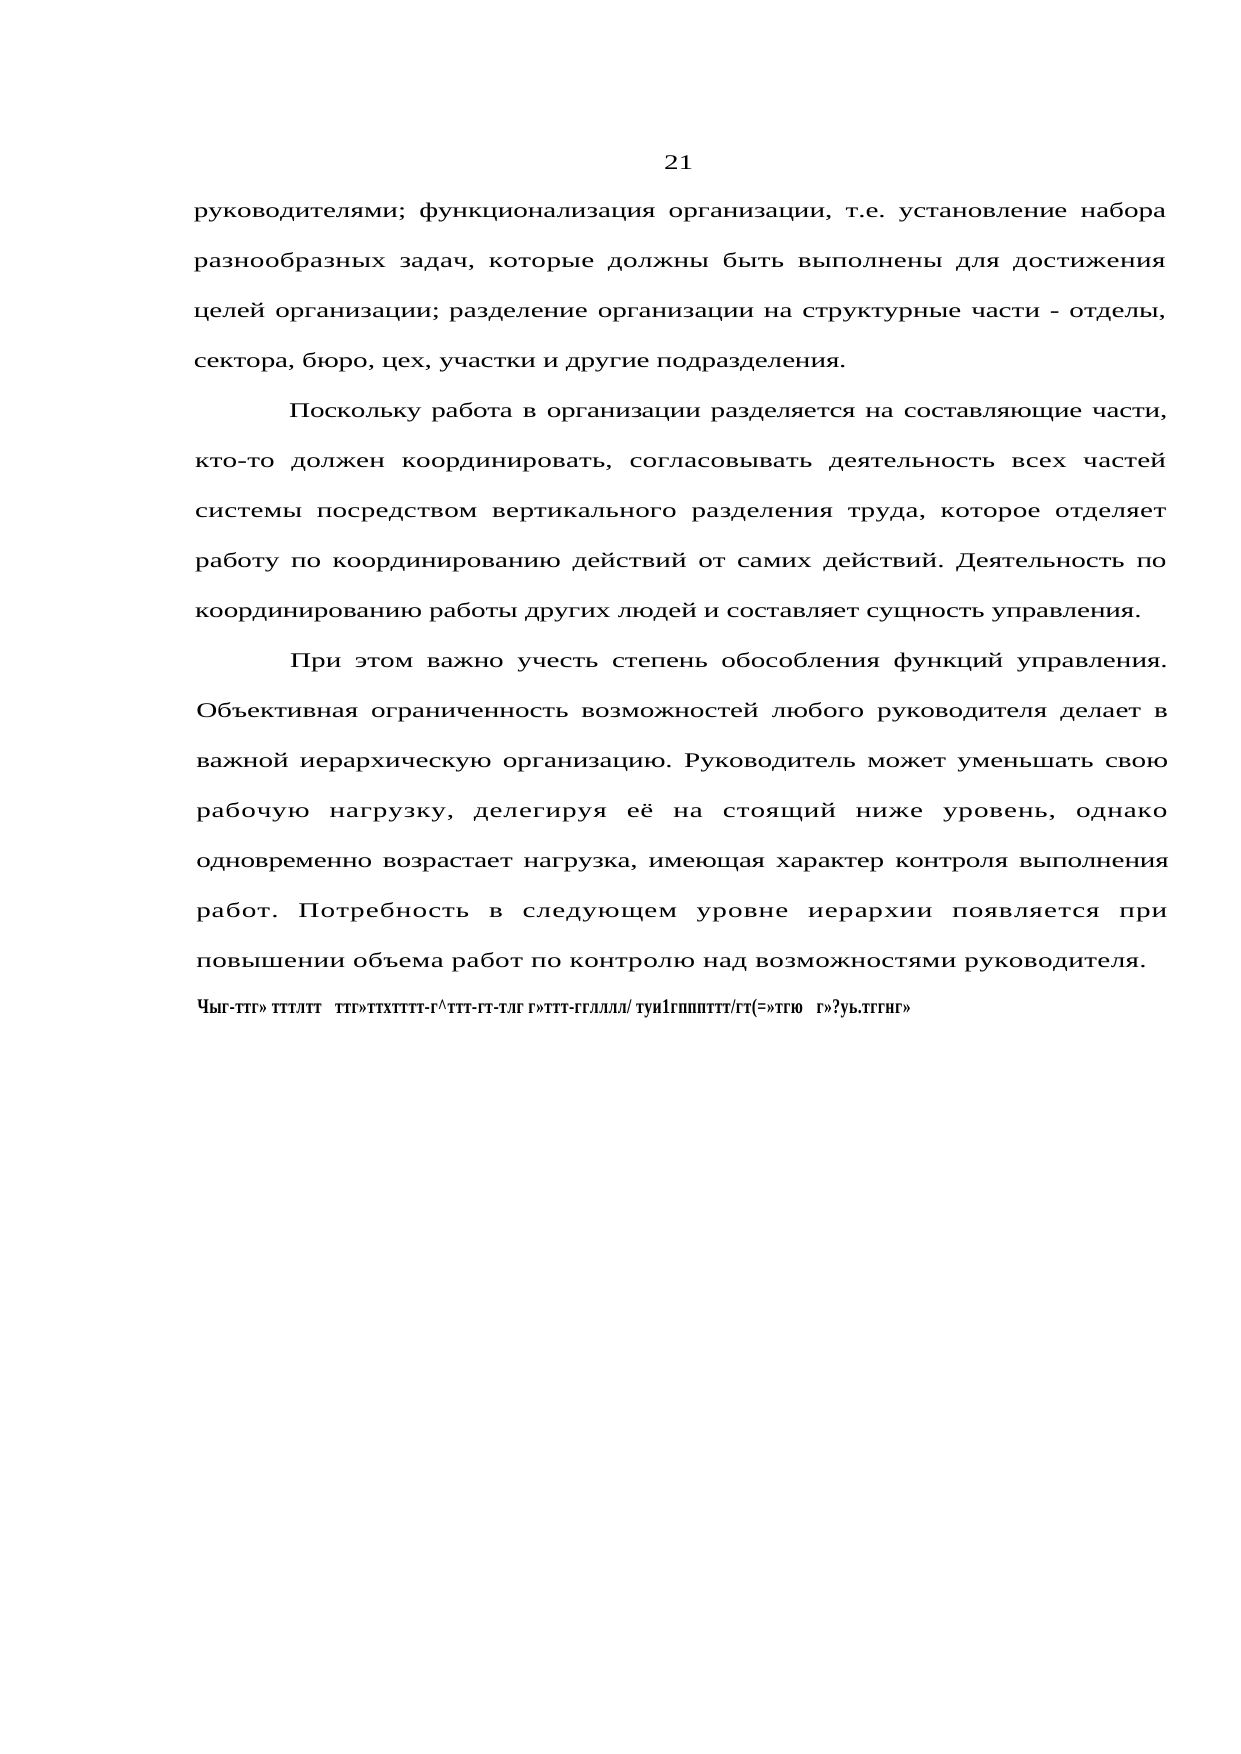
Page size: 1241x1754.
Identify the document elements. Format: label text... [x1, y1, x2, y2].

text Поскольку работа в организации разделяется на составляющие части, кто-то должен координировать, согласовывать деятельность всех частей системы посредством вертикального разделения труда, которое отделяет работу по координированию действий от самих действий. Деятельность по координированию работы других людей и составляет сущность управления. [195, 377, 1168, 627]
text 21 [193, 150, 1163, 174]
text Чыг-ттг» тттлтт ттг»ттхтттт-г^ттт-гт-тлг г»ттт-гглллл/ туи1гпппттт/гт(=»тгю г»?уь.тггнг» [197, 994, 1169, 1018]
text При этом важно учесть степень обособления функций управления. Объективная ограниченность возможностей любого руководителя делает в важной иерархическую организацию. Руководитель может уменьшать свою рабочую нагрузку, делегируя её на стоящий ниже уровень, однако одновременно возрастает нагрузка, имеющая характер контроля выполнения работ. Потребность в следующем уровне иерархии появляется при повышении объема работ по контролю над возможностями руководителя. [196, 628, 1169, 978]
text руководителями; функционализация организации, т.е. установление набора разнообразных задач, которые должны быть выполнены для достижения целей организации; разделение организации на структурные части - отделы, сектора, бюро, цех, участки и другие подразделения. [193, 177, 1167, 377]
